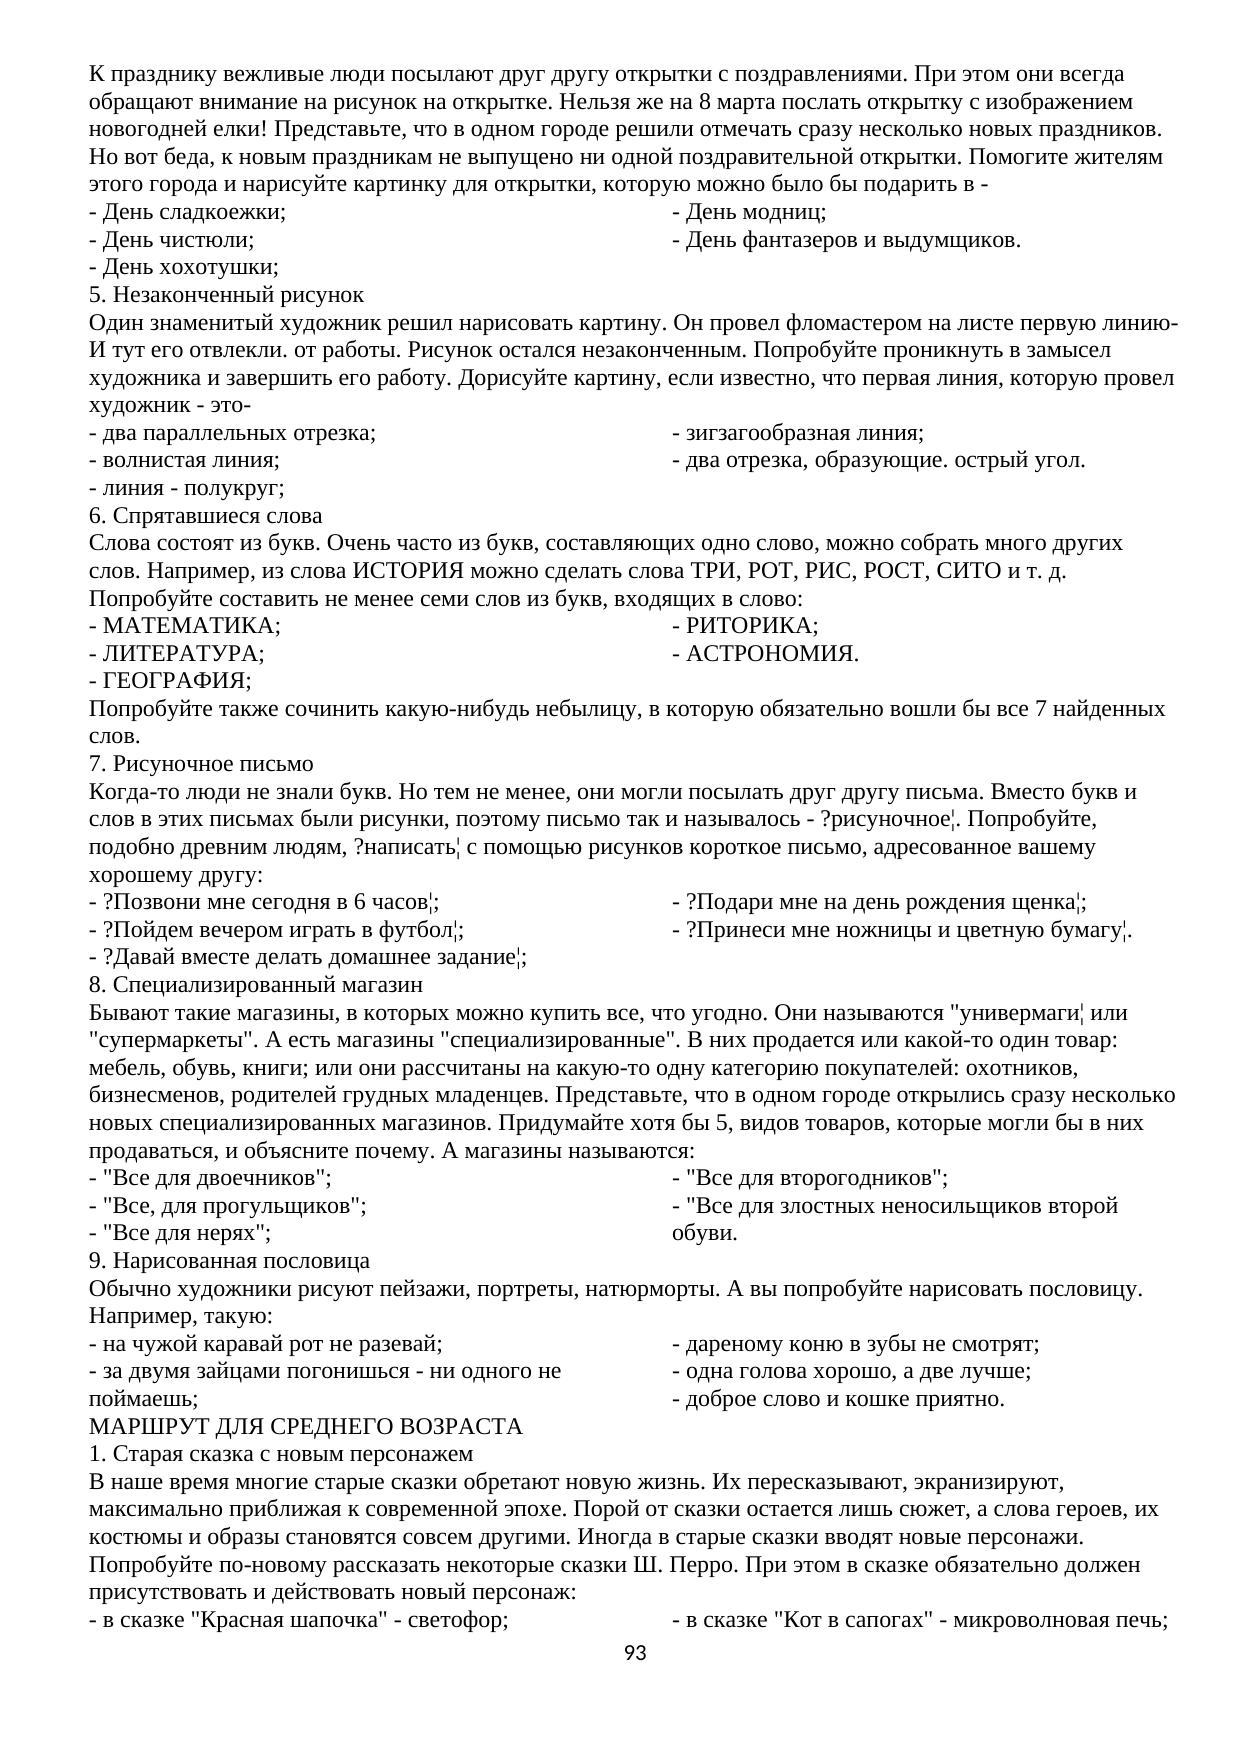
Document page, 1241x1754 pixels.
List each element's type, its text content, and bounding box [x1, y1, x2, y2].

text 1. Старая сказка с новым персонажем [89, 1439, 1181, 1467]
text - ЛИТЕРАТУРА; [89, 639, 598, 666]
text Когда-то люди не знали букв. Но тем не менее, они могли посылать друг другу письма. Вместо букв и слов в этих письмах были рисунки, поэтому письмо так и называлось - ?рисуночное¦. Попробуйте, подобно древним людям, ?написать¦ с помощью рисунков короткое письмо, адресованное вашему хорошему другу: [89, 777, 1181, 887]
text 5. Незаконченный рисунок [89, 280, 1181, 307]
text 7. Рисуночное письмо [89, 749, 1181, 777]
text - ?Принеси мне ножницы и цветную бумагу¦. [672, 915, 1181, 942]
text - одна голова хорошо, а две лучше; [672, 1356, 1181, 1384]
text 9. Нарисованная пословица [89, 1246, 1181, 1274]
text Один знаменитый художник решил нарисовать картину. Он провел фломастером на листе первую линию- И тут его отвлекли. от работы. Рисунок остался незаконченным. Попробуйте проникнуть в замысел художника и завершить его работу. Дорисуйте картину, если известно, что первая линия, которую провел художник - это- [89, 307, 1181, 418]
text - АСТРОНОМИЯ. [672, 639, 1181, 666]
text - доброе слово и кошке приятно. [672, 1384, 1181, 1412]
text Попробуйте также сочинить какую-нибудь небылицу, в которую обязательно вошли бы все 7 найденных слов. [89, 694, 1181, 749]
text - День чистюли; [89, 225, 598, 252]
text В наше время многие старые сказки обретают новую жизнь. Их пересказывают, экранизируют, максимально приближая к современной эпохе. Порой от сказки остается лишь сюжет, а слова героев, их костюмы и образы становятся совсем другими. Иногда в старые сказки вводят новые персонажи. Попробуйте по-новому рассказать некоторые сказки Ш. Перро. При этом в сказке обязательно должен присутствовать и действовать новый персонаж: [89, 1467, 1181, 1605]
text Обычно художники рисуют пейзажи, портреты, натюрморты. А вы попробуйте нарисовать пословицу. Например, такую: [89, 1274, 1181, 1329]
text - "Все для нерях"; [89, 1218, 598, 1246]
text - День модниц; [672, 197, 1181, 225]
text - в сказке "Кот в сапогах" - микроволновая печь; [672, 1605, 1181, 1632]
text К празднику вежливые люди посылают друг другу открытки с поздравлениями. При этом они всегда обращают внимание на рисунок на открытке. Нельзя же на 8 марта послать открытку с изображением новогодней елки! Представьте, что в одном городе решили отмечать сразу несколько новых праздников. Но вот беда, к новым праздникам не выпущено ни одной поздравительной открытки. Помогите жителям этого города и нарисуйте картинку для открытки, которую можно было бы подарить в - [89, 59, 1181, 197]
text - дареному коню в зубы не смотрят; [672, 1329, 1181, 1356]
text - зигзагообразная линия; [672, 418, 1181, 446]
text - "Все, для прогульщиков"; [89, 1191, 598, 1218]
text - "Все для двоечников"; [89, 1163, 598, 1191]
text - два параллельных отрезка; [89, 418, 598, 446]
text - два отрезка, образующие. острый угол. [672, 446, 1181, 473]
text - за двумя зайцами погонишься - ни одного не поймаешь; [89, 1356, 598, 1412]
text - "Все для злостных неносильщиков второй обуви. [672, 1191, 1181, 1246]
text - МАТЕМАТИКА; [89, 611, 598, 639]
text - ?Позвони мне сегодня в 6 часов¦; [89, 887, 598, 915]
text 8. Специализированный магазин [89, 970, 1181, 998]
text - в сказке "Красная шапочка" - светофор; [89, 1605, 598, 1632]
text - ?Пойдем вечером играть в футбол¦; [89, 915, 598, 942]
text Слова состоят из букв. Очень часто из букв, составляющих одно слово, можно собрать много других слов. Например, из слова ИСТОРИЯ можно сделать слова ТРИ, РОТ, РИС, РОСТ, СИТО и т. д. Попробуйте составить не менее семи слов из букв, входящих в слово: [89, 528, 1181, 611]
text - День хохотушки; [89, 252, 598, 280]
text - линия - полукруг; [89, 473, 598, 501]
text МАРШРУТ ДЛЯ СРЕДНЕГО ВОЗРАСТА [89, 1412, 1181, 1439]
text - День фантазеров и выдумщиков. [672, 225, 1181, 252]
text - волнистая линия; [89, 446, 598, 473]
text - "Все для второгодников"; [672, 1163, 1181, 1191]
text - РИТОРИКА; [672, 611, 1181, 639]
text 6. Спрятавшиеся слова [89, 501, 1181, 528]
text - ?Давай вместе делать домашнее задание¦; [89, 942, 598, 970]
text - День сладкоежки; [89, 197, 598, 225]
text - на чужой каравай рот не разевай; [89, 1329, 598, 1356]
text Бывают такие магазины, в которых можно купить все, что угодно. Они называются "универмаги¦ или "супермаркеты". А есть магазины "специализированные". В них продается или какой-то один товар: мебель, обувь, книги; или они рассчитаны на какую-то одну категорию покупателей: охотников, бизнесменов, родителей грудных младенцев. Представьте, что в одном городе открылись сразу несколько новых специализированных магазинов. Придумайте хотя бы 5, видов товаров, которые могли бы в них продаваться, и объясните почему. А магазины называются: [89, 998, 1181, 1163]
text - ?Подари мне на день рождения щенка¦; [672, 887, 1181, 915]
text - ГЕОГРАФИЯ; [89, 666, 598, 694]
